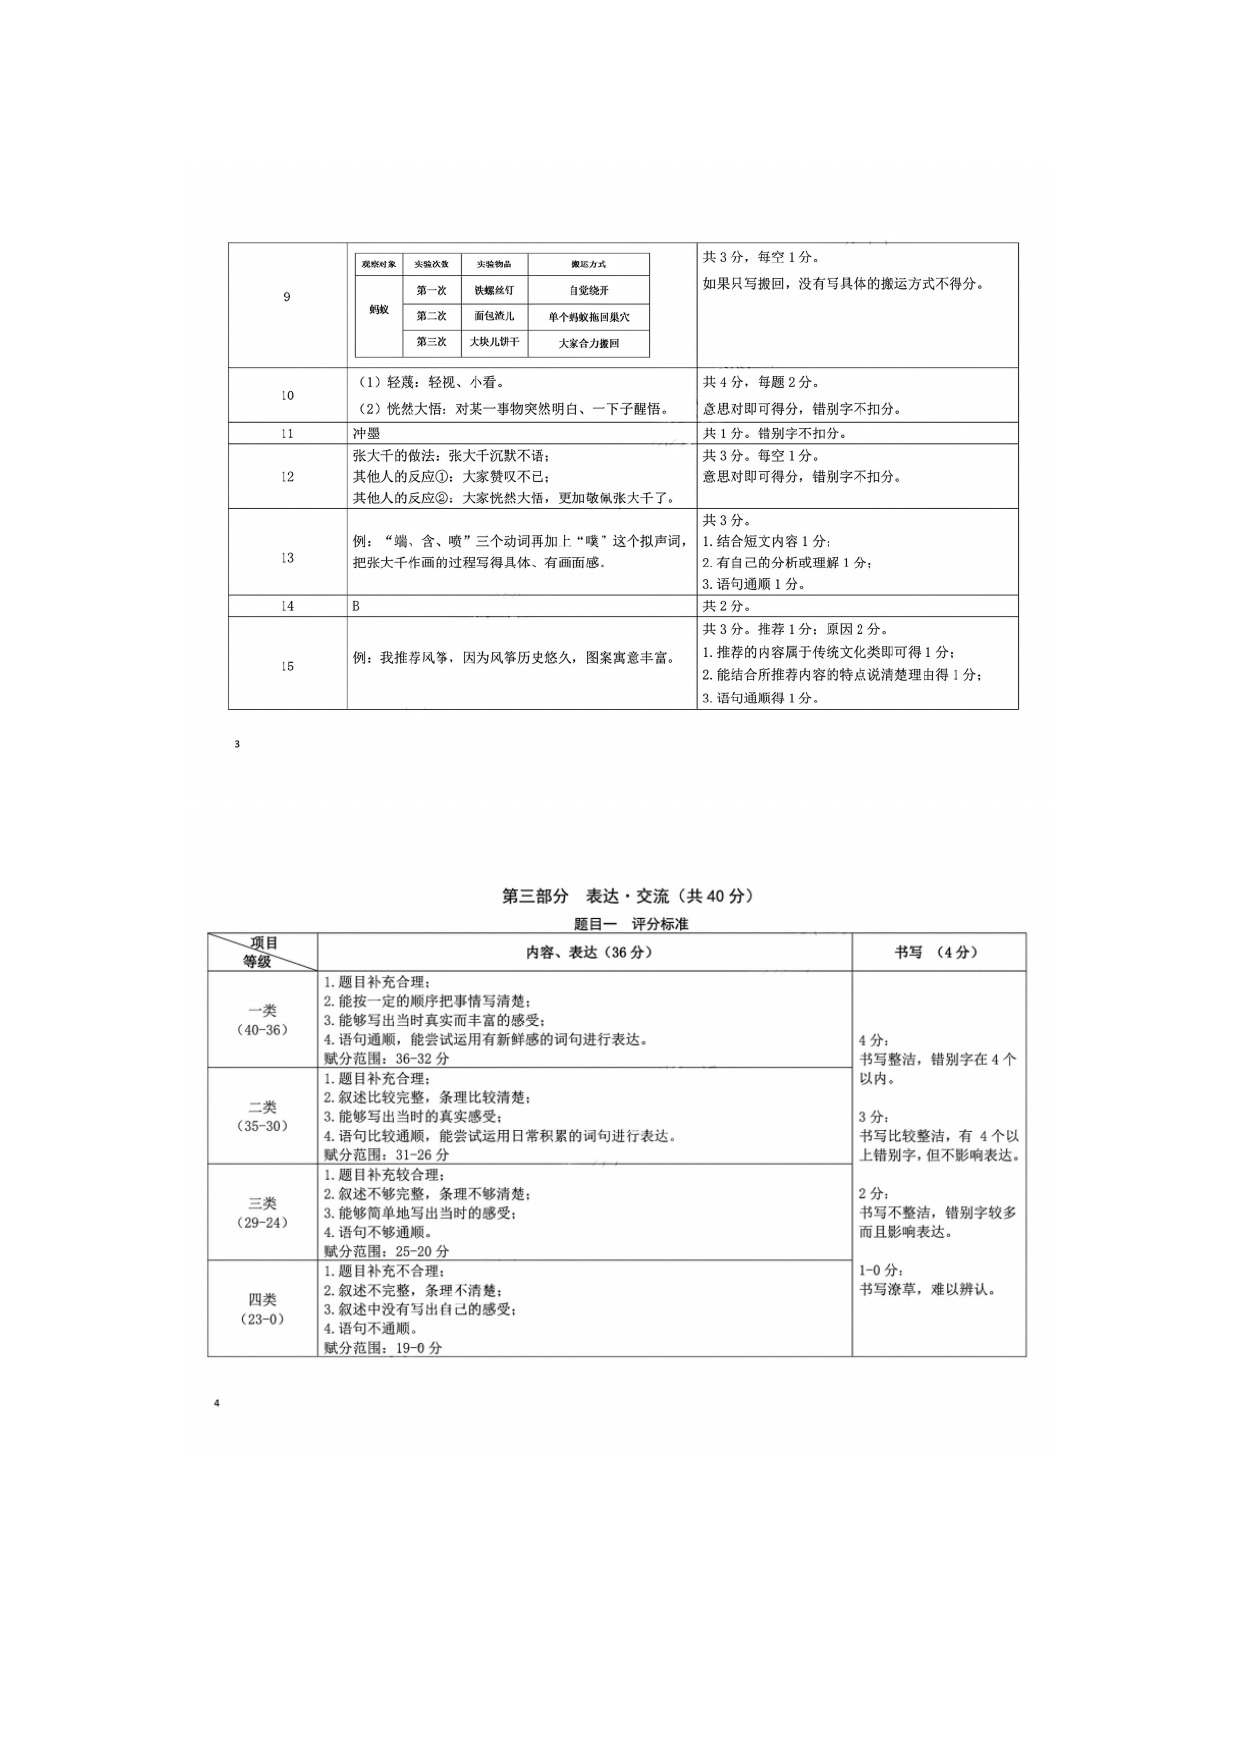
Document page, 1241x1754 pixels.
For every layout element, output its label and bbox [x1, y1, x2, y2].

picture [187, 812, 1053, 1451]
picture [187, 162, 1053, 803]
